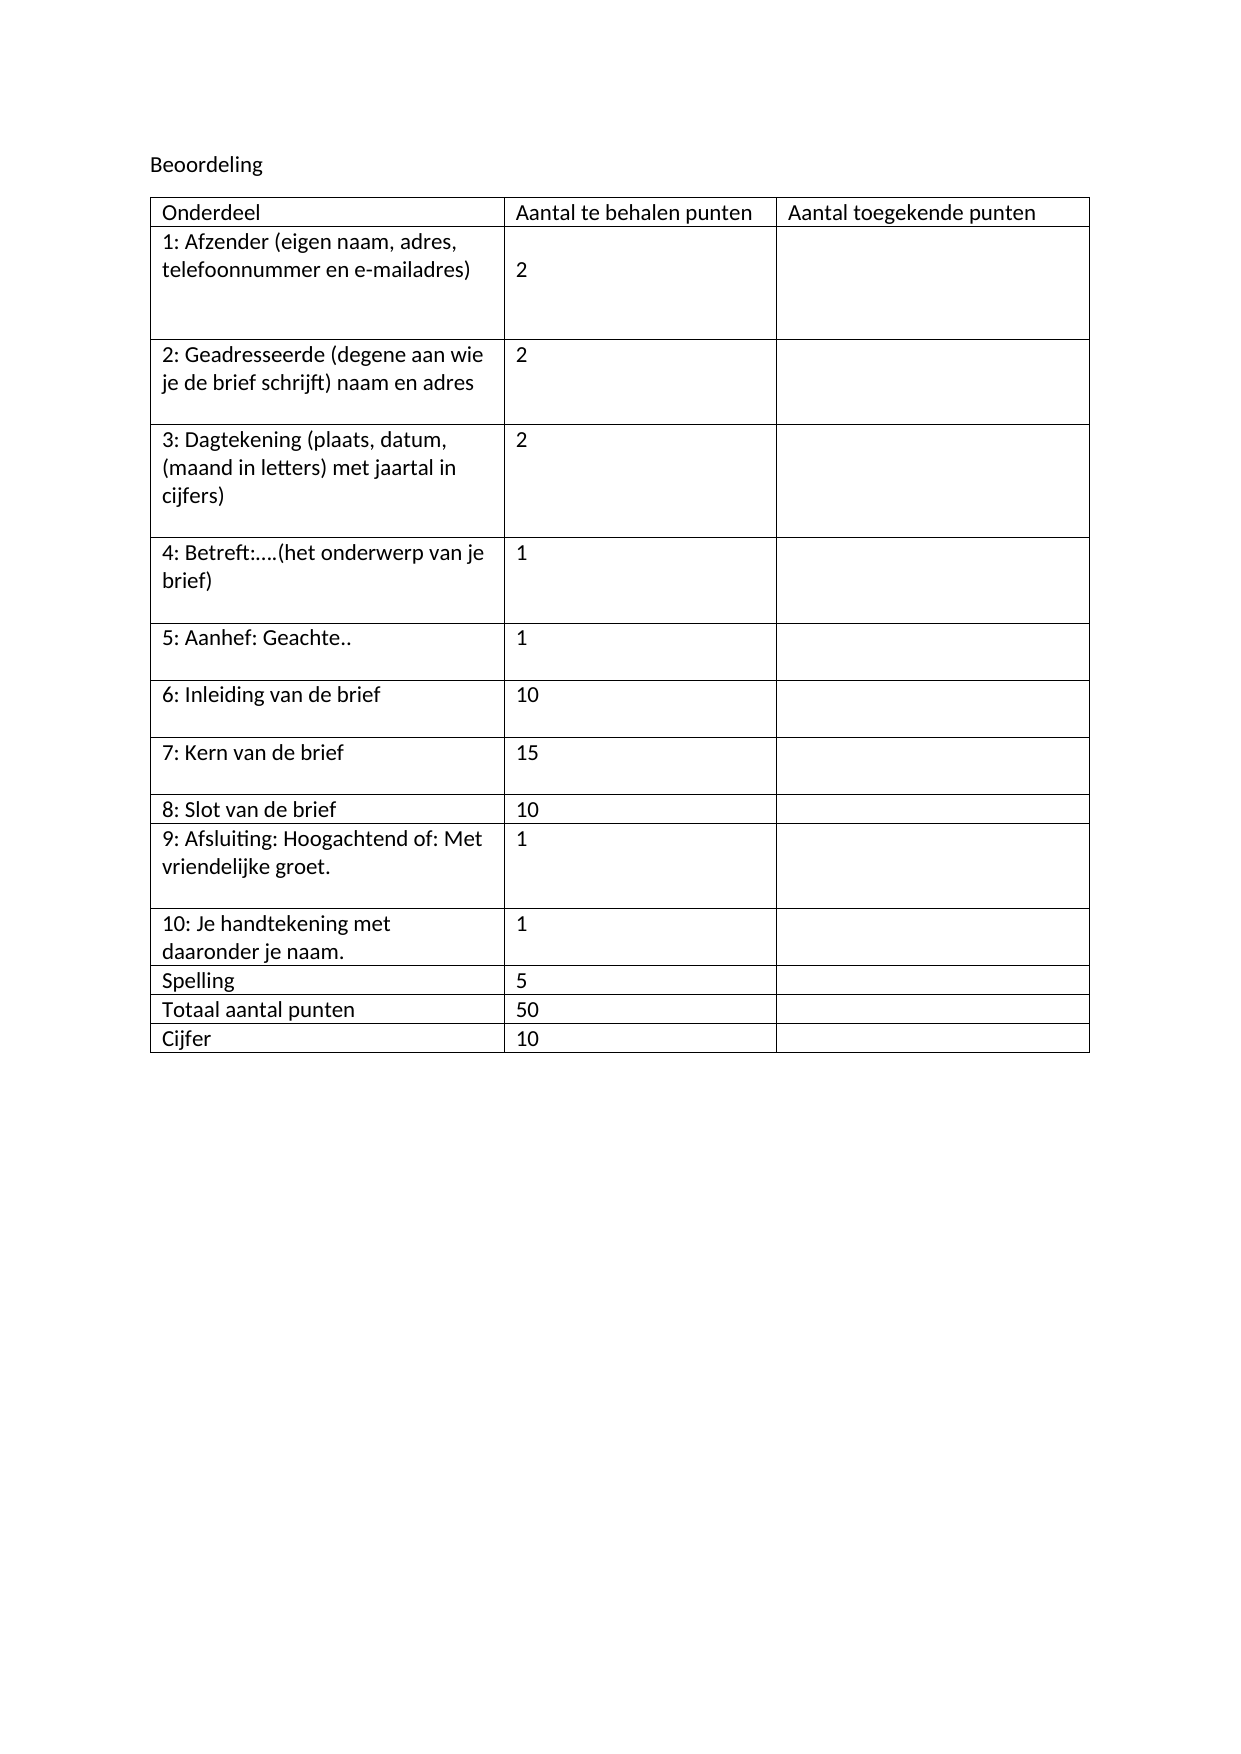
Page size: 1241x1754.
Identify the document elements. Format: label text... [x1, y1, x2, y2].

table_cell [777, 738, 1089, 794]
table_cell 50 [505, 995, 776, 1023]
table_header Onderdeel [151, 198, 504, 226]
table_cell 2 [505, 340, 776, 424]
table_cell 10 [505, 795, 776, 823]
table_cell 15 [505, 738, 776, 794]
table_cell 10 [505, 1024, 776, 1052]
table_cell 2 [505, 425, 776, 537]
table_cell 9: Afsluiting: Hoogachtend of: Met vriendelijke groet. [151, 824, 504, 908]
table_cell [777, 425, 1089, 537]
table_cell 10 [505, 681, 776, 737]
table_cell 5: Aanhef: Geachte.. [151, 624, 504, 679]
table_cell 5 [505, 966, 776, 994]
table_cell [777, 624, 1089, 679]
table_cell 8: Slot van de brief [151, 795, 504, 823]
table_cell [777, 340, 1089, 424]
table_cell 1 [505, 538, 776, 622]
table_header Aantal toegekende punten [777, 198, 1089, 226]
table_cell 7: Kern van de brief [151, 738, 504, 794]
table_cell [777, 995, 1089, 1023]
table_header Aantal te behalen punten [505, 198, 776, 226]
table_cell 1 [505, 909, 776, 965]
table_cell Cijfer [151, 1024, 504, 1052]
table_cell 10: Je handtekening met daaronder je naam. [151, 909, 504, 965]
table_cell [777, 909, 1089, 965]
table_cell 1 [505, 824, 776, 908]
table_cell [777, 795, 1089, 823]
table_cell 1 [505, 624, 776, 679]
table_cell 6: Inleiding van de brief [151, 681, 504, 737]
table_cell 3: Dagtekening (plaats, datum, (maand in letters) met jaartal in cijfers) [151, 425, 504, 537]
table_cell [777, 681, 1089, 737]
table_cell [777, 1024, 1089, 1052]
text Beoordeling [150, 150, 1090, 178]
table_cell [777, 824, 1089, 908]
table_cell 4: Betreft:….(het onderwerp van je brief) [151, 538, 504, 622]
table_cell 2: Geadresseerde (degene aan wie je de brief schrijft) naam en adres [151, 340, 504, 424]
table_cell [777, 227, 1089, 339]
table_cell [777, 538, 1089, 622]
table_cell [777, 966, 1089, 994]
table_cell 1: Afzender (eigen naam, adres, telefoonnummer en e-mailadres) [151, 227, 504, 339]
table_cell Totaal aantal punten [151, 995, 504, 1023]
table_cell Spelling [151, 966, 504, 994]
table_cell 2 [505, 227, 776, 339]
